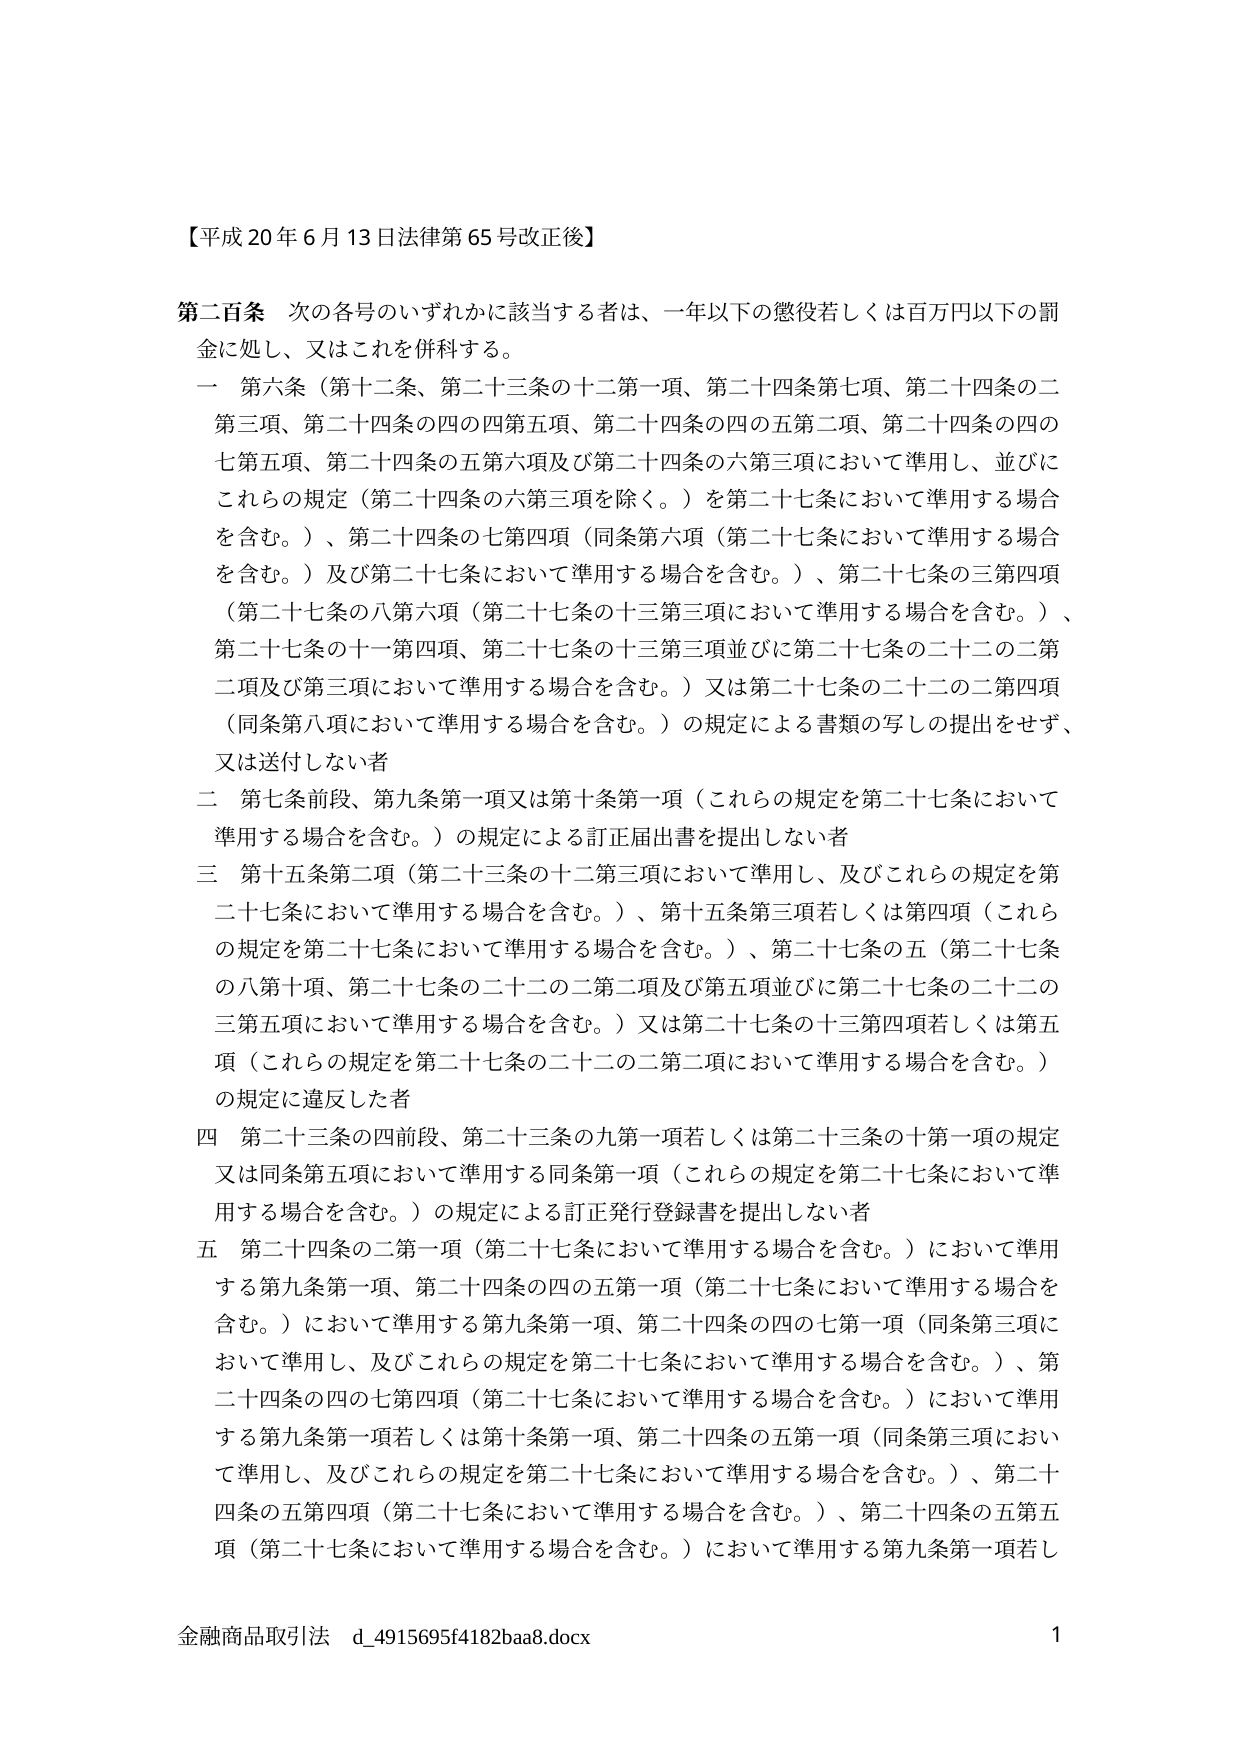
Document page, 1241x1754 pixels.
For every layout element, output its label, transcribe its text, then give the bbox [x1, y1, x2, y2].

text 三 第十五条第二項（第二十三条の十二第三項において準用し、及びこれらの規定を第二十七条において準用する場合を含む。）、第十五条第三項若しくは第四項（これらの規定を第二十七条において準用する場合を含む。）、第二十七条の五（第二十七条の八第十項、第二十七条の二十二の二第二項及び第五項並びに第二十七条の二十二の三第五項において準用する場合を含む。）又は第二十七条の十三第四項若しくは第五項（これらの規定を第二十七条の二十二の二第二項において準用する場合を含む。）の規定に違反した者 [196, 854, 1063, 1117]
text 四 第二十三条の四前段、第二十三条の九第一項若しくは第二十三条の十第一項の規定又は同条第五項において準用する同条第一項（これらの規定を第二十七条において準用する場合を含む。）の規定による訂正発行登録書を提出しない者 [196, 1117, 1063, 1229]
text 【平成20年6月13日法律第65号改正後】 [177, 217, 1063, 254]
text 第二百条 次の各号のいずれかに該当する者は、一年以下の懲役若しくは百万円以下の罰金に処し、又はこれを併科する。 [177, 292, 1063, 367]
text 二 第七条前段、第九条第一項又は第十条第一項（これらの規定を第二十七条において準用する場合を含む。）の規定による訂正届出書を提出しない者 [196, 779, 1063, 854]
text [196, 1229, 1063, 1567]
text 一 第六条（第十二条、第二十三条の十二第一項、第二十四条第七項、第二十四条の二第三項、第二十四条の四の四第五項、第二十四条の四の五第二項、第二十四条の四の七第五項、第二十四条の五第六項及び第二十四条の六第三項において準用し、並びにこれらの規定（第二十四条の六第三項を除く。）を第二十七条において準用する場合を含む。）、第二十四条の七第四項（同条第六項（第二十七条において準用する場合を含む。）及び第二十七条において準用する場合を含む。）、第二十七条の三第四項（第二十七条の八第六項（第二十七条の十三第三項において準用する場合を含む。）、第二十七条の十一第四項、第二十七条の十三第三項並びに第二十七条の二十二の二第二項及び第三項において準用する場合を含む。）又は第二十七条の二十二の二第四項（同条第八項において準用する場合を含む。）の規定による書類の写しの提出をせず、又は送付しない者 [196, 367, 1063, 779]
